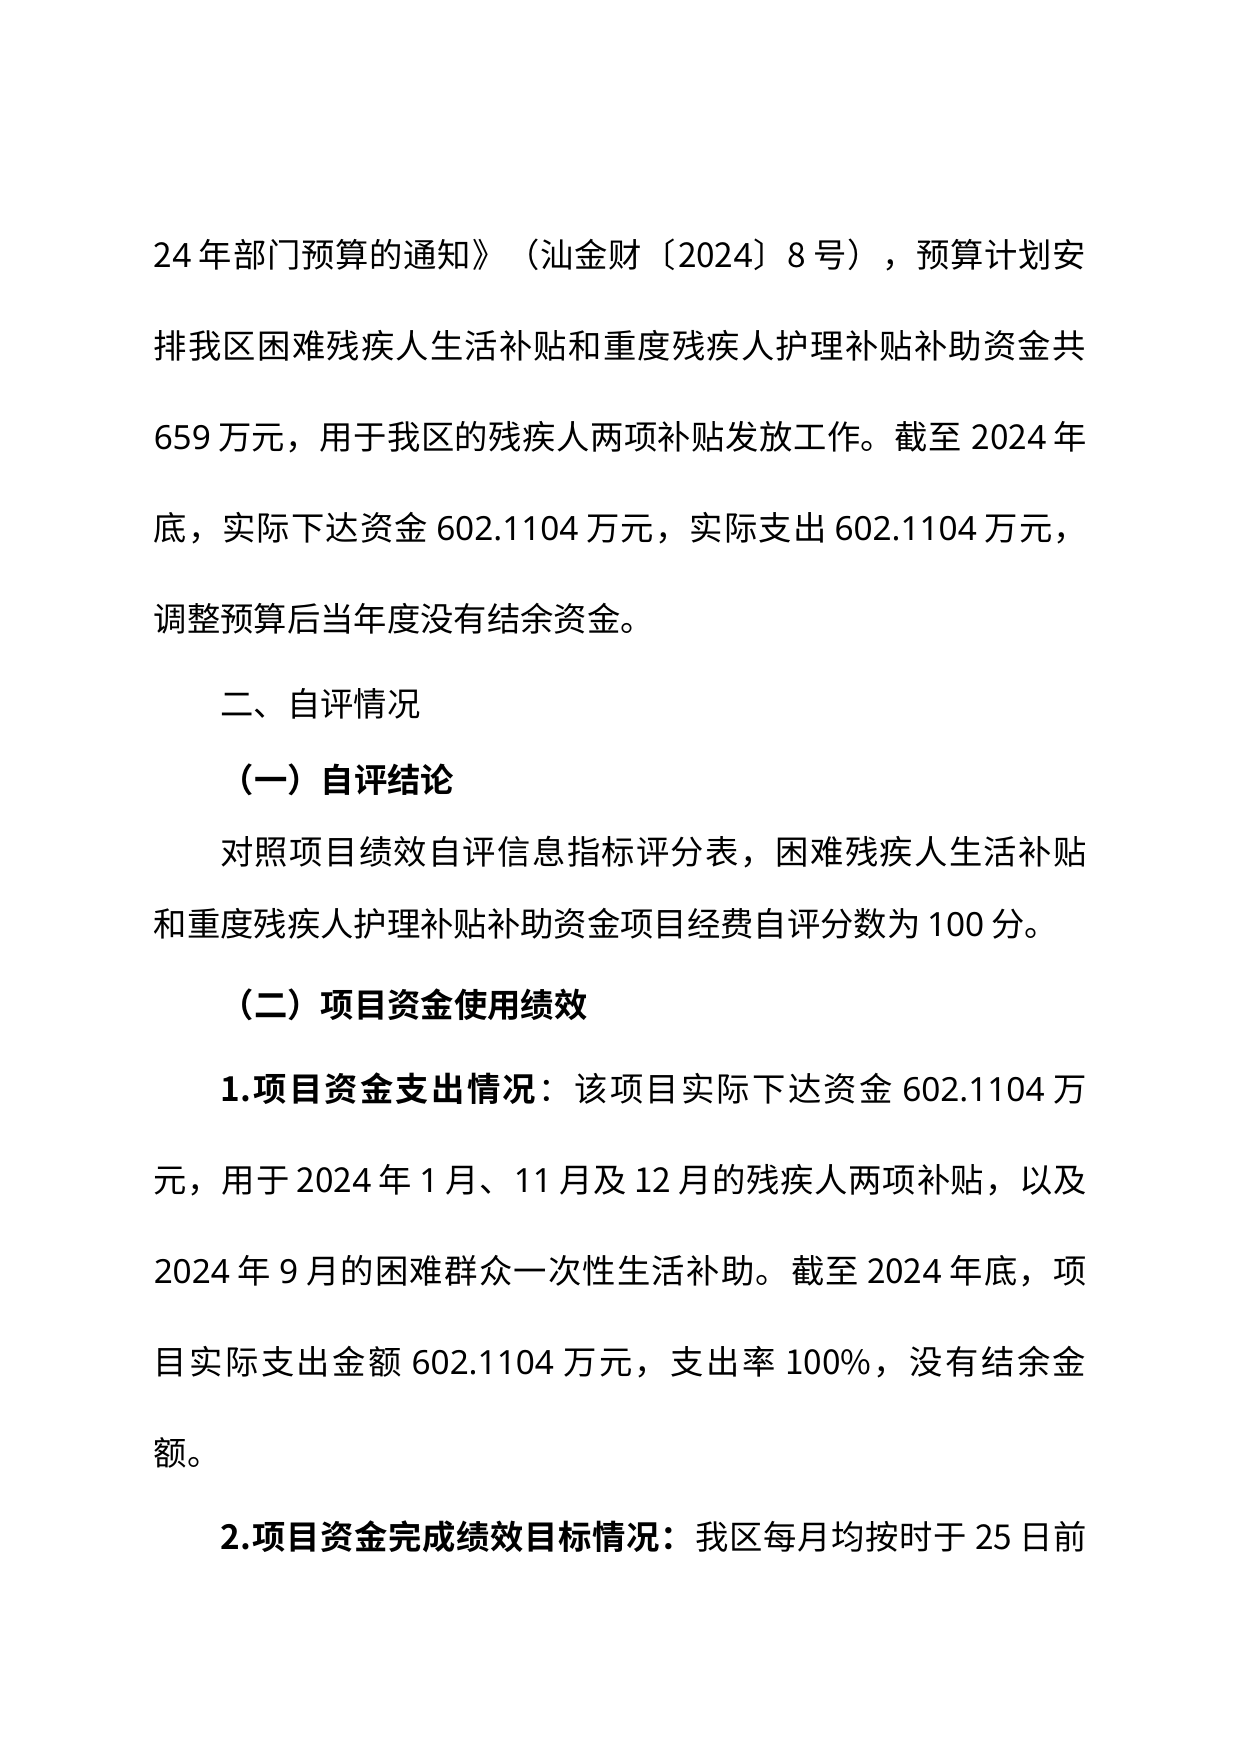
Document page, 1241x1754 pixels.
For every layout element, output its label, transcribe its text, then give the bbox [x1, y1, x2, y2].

text 1.项目资金支出情况：该项目实际下达资金602.1104万元，用于2024年1月、11月及12月的残疾人两项补贴，以及2024年9月的困难群众一次性生活补助。截至2024年底，项目实际支出金额602.1104万元，支出率100%，没有结余金额。 [153, 1055, 1087, 1483]
text 对照项目绩效自评信息指标评分表，困难残疾人生活补贴和重度残疾人护理补贴补助资金项目经费自评分数为100分。 [153, 826, 1087, 946]
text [153, 1503, 1087, 1568]
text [153, 221, 1087, 650]
text （二）项目资金使用绩效 [153, 971, 1087, 1036]
text （一）自评结论 [153, 753, 1087, 802]
text 二、自评情况 [153, 669, 1087, 734]
